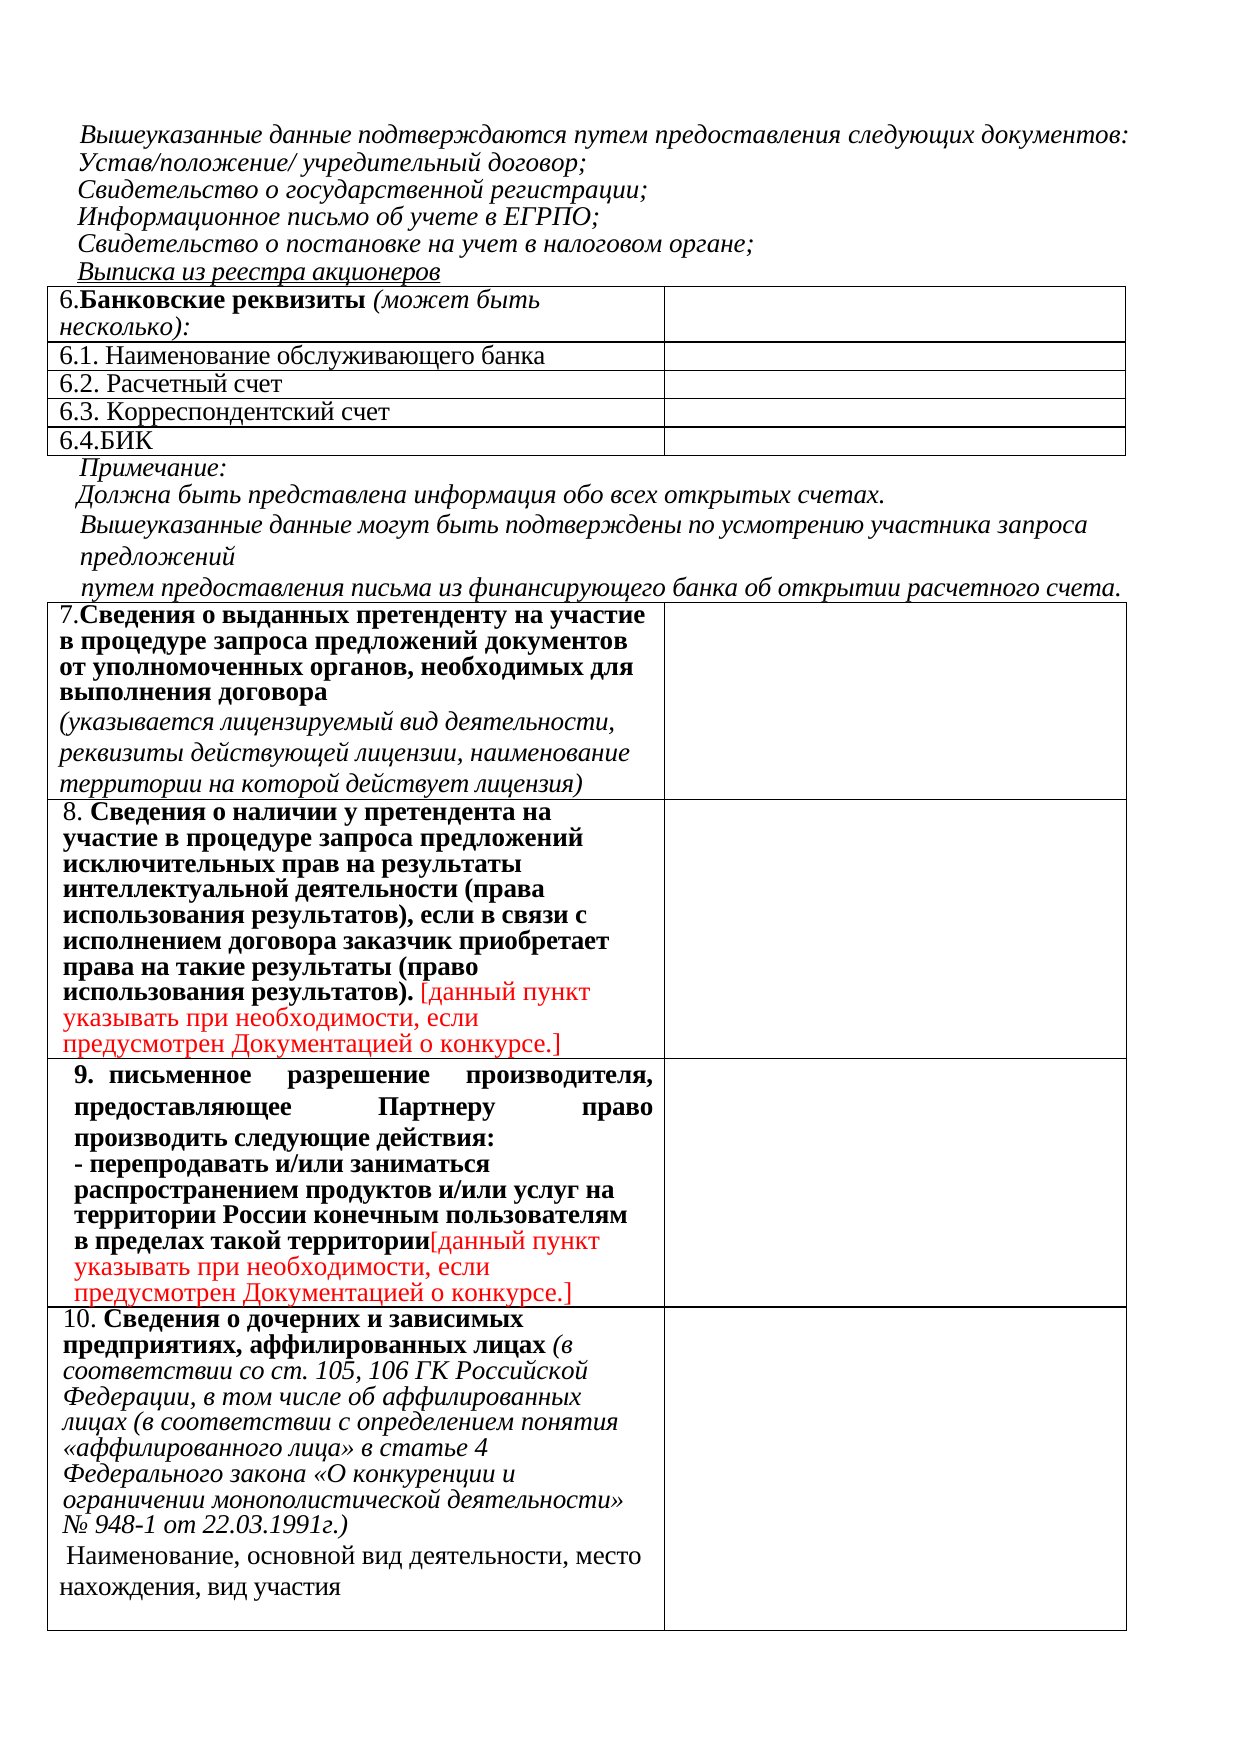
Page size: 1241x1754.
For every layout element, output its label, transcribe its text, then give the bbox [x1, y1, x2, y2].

table_cell 10. Сведения о дочерних и зависимых предприятиях, аффилированных лицах (в соответствии со ст. 105, 106 ГК Российской Федерации, в том числе об аффилированных лицах (в соответствии с определением понятия «аффилированного лица» в статье 4 Федерального закона «О конкуренции и ограничении монополистической деятельности» № 948-1 от 22.03.1991г.) Наименование, основной вид деятельности, место нахождения, вид участия [48, 1308, 664, 1630]
text путем предоставления письма из финансирующего банка об открытии расчетного счета. [81, 571, 1181, 602]
text Устав/положение/ учредительный договор; [69, 149, 1137, 177]
table_cell [665, 428, 1125, 455]
table_cell 6.3. Корреспондентский счет [48, 399, 664, 426]
text Выписка из реестра акционеров [69, 258, 1137, 286]
table_cell [665, 1308, 1126, 1630]
table_cell 6.2. Расчетный счет [48, 371, 664, 398]
text Должна быть представлена информация обо всех открытых счетах. [77, 482, 1181, 509]
table_cell [665, 1059, 1126, 1306]
table_cell [665, 371, 1125, 398]
table_cell 6.1. Наименование обслуживающего банка [48, 343, 664, 370]
table_cell 6.4.БИК [48, 428, 664, 455]
table_cell [665, 343, 1125, 370]
table_cell [665, 399, 1125, 426]
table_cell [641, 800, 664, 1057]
text Примечание: [79, 456, 1181, 482]
table_header [665, 603, 1126, 799]
table_header 7.Сведения о выданных претенденту на участие в процедуре запроса предложений документов от уполномоченных органов, необходимых для выполнения договора (указывается лицензируемый вид деятельности, реквизиты действующей лицензии, наименование территории на которой действует лицензия) [48, 603, 664, 799]
table_header 6.Банковские реквизиты (может быть несколько): [48, 287, 664, 341]
table_cell письменное разрешение производителя, предоставляющее Партнеру право производить следующие действия: - перепродавать и/или заниматься распространением продуктов и/или услуг на территории России конечным пользователям в пределах такой территории[данный пункт указывать при необходимости, если предусмотрен Документацией о конкурсе.] [48, 1059, 664, 1306]
table_cell [665, 800, 1126, 1057]
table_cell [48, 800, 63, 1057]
text Свидетельство о государственной регистрации; [69, 177, 1137, 204]
text Вышеуказанные данные подтверждаются путем предоставления следующих документов: [79, 118, 1181, 149]
table_header [665, 287, 1125, 341]
text Вышеуказанные данные могут быть подтверждены по усмотрению участника запроса предложений [79, 509, 1181, 571]
text Информационное письмо об учете в ЕГРПО; [69, 204, 1137, 231]
text Свидетельство о постановке на учет в налоговом органе; [69, 231, 1137, 258]
